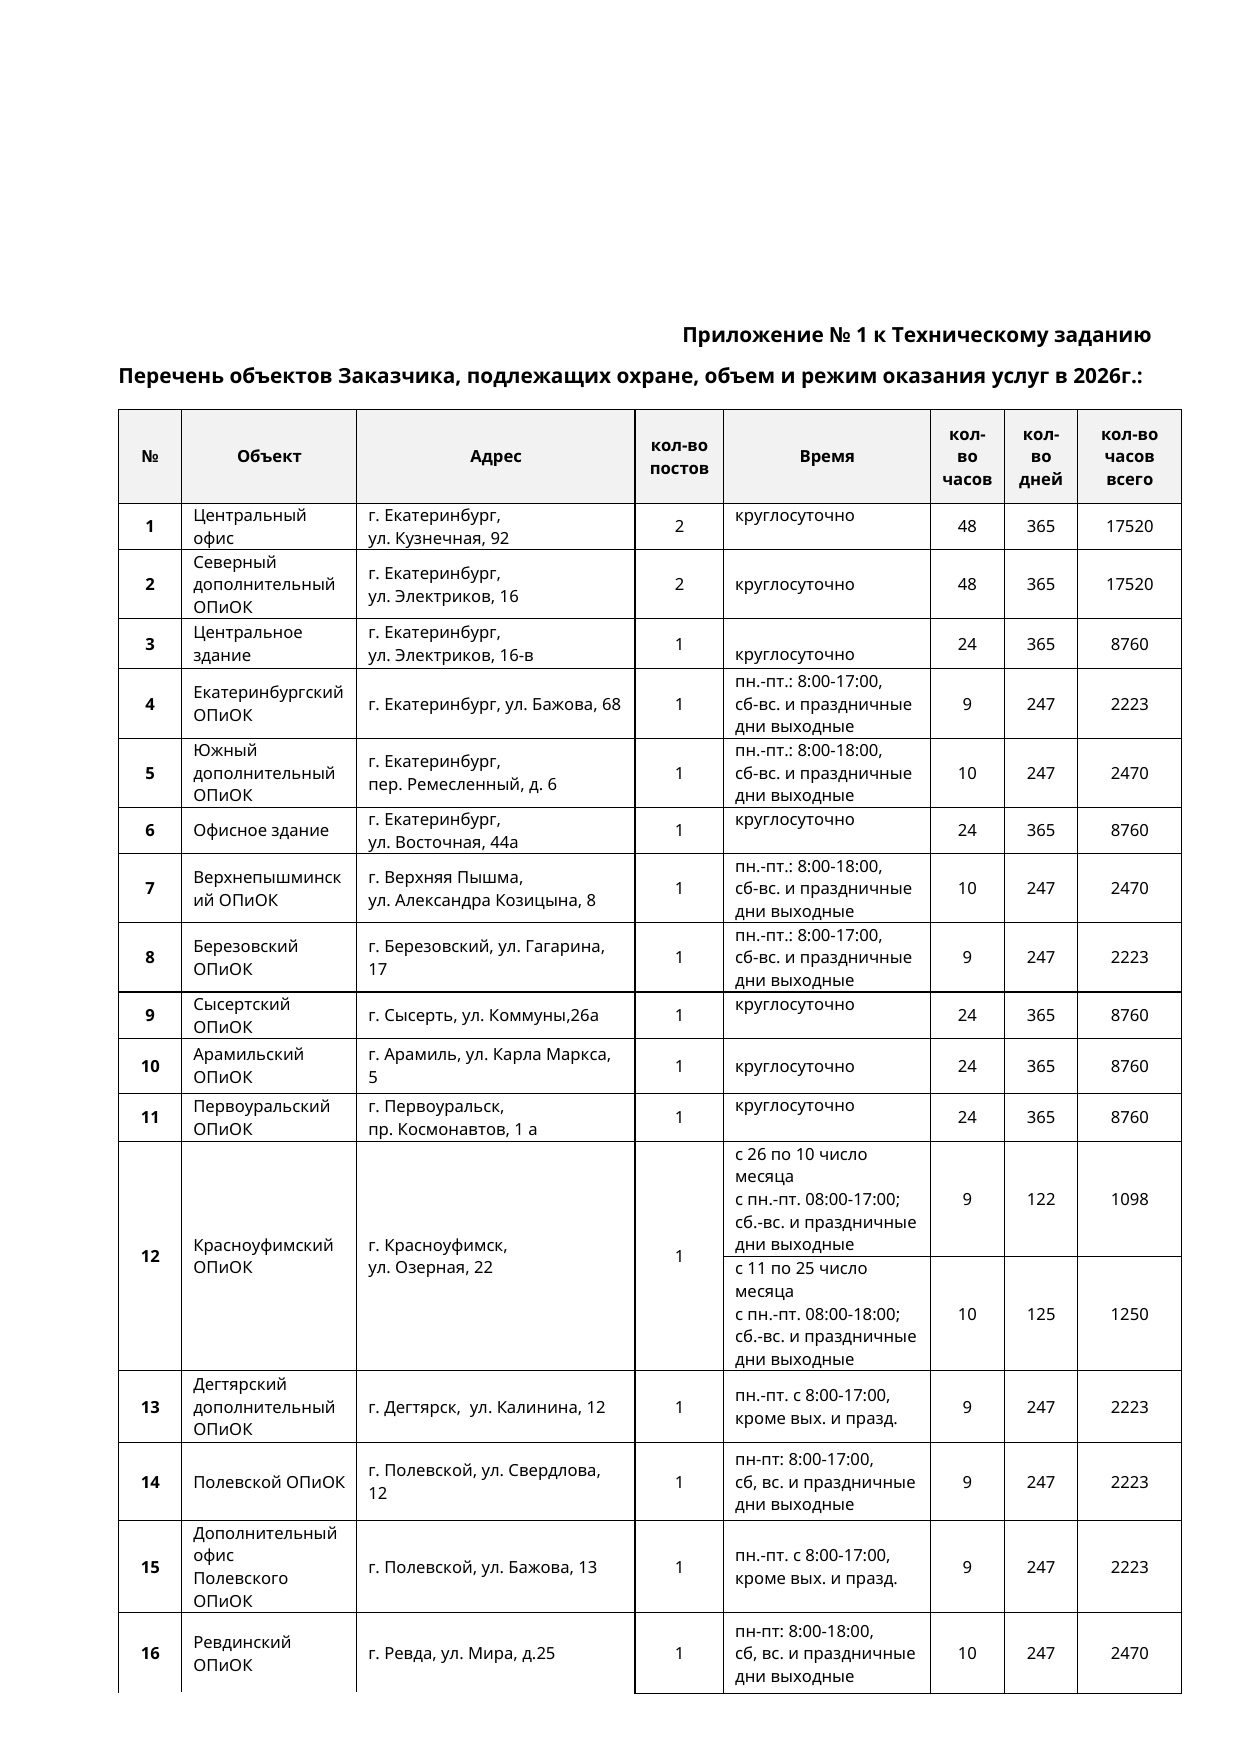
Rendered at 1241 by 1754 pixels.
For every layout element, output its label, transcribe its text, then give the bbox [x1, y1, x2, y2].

table_cell 48 [931, 504, 1004, 549]
table_cell 2470 [1078, 1613, 1181, 1693]
table_cell 247 [1005, 1521, 1077, 1612]
table_cell 8760 [1078, 993, 1181, 1038]
table_cell 9 [119, 993, 181, 1038]
table_cell 247 [1005, 1371, 1077, 1442]
table_cell 1 [119, 504, 181, 549]
table_cell 8760 [1078, 1039, 1181, 1093]
table_cell 1 [636, 923, 723, 991]
table_cell 365 [1005, 808, 1077, 853]
table_cell 13 [119, 1371, 181, 1442]
table_cell 247 [1005, 1443, 1077, 1520]
table_cell 9 [931, 1443, 1004, 1520]
table_cell г. Екатеринбург, ул. Электриков, 16-в [357, 619, 634, 668]
table_cell 7 [119, 854, 181, 922]
table_cell пн.-пт. с 8:00-17:00, кроме вых. и празд. [724, 1371, 930, 1442]
table_cell 2 [119, 550, 181, 618]
table_cell 17520 [1078, 550, 1181, 618]
table_cell Березовский ОПиОК [182, 923, 356, 991]
table_cell 16 [119, 1613, 182, 1693]
table_cell 1 [636, 808, 723, 853]
table_cell 365 [1005, 1094, 1077, 1141]
table_cell Центральный офис [182, 504, 356, 549]
table_cell 24 [931, 1094, 1004, 1141]
table_cell 1 [636, 739, 723, 807]
table_cell Центральное здание [182, 619, 356, 668]
table_cell Южный дополнительный ОПиОК [182, 739, 356, 807]
table_cell 2470 [1078, 854, 1181, 922]
table_cell пн-пт: 8:00-18:00, сб, вс. и праздничные дни выходные [724, 1613, 930, 1693]
table_header кол-во часов [931, 410, 1004, 503]
table_cell 2223 [1078, 923, 1181, 991]
table_cell круглосуточно [724, 619, 930, 668]
table_cell 365 [1005, 504, 1077, 549]
table_cell Дегтярский дополнительный ОПиОК [182, 1371, 356, 1442]
table_cell 122 [1005, 1142, 1077, 1256]
table_cell 6 [119, 808, 181, 853]
table_cell 1 [636, 1039, 723, 1093]
table_cell г. Сысерть, ул. Коммуны,26а [357, 993, 634, 1038]
table_cell Верхнепышминский ОПиОК [182, 854, 356, 922]
table_cell Сысертский ОПиОК [182, 993, 356, 1038]
table_cell г. Екатеринбург, ул. Бажова, 68 [357, 669, 634, 737]
table_cell 2223 [1078, 1443, 1181, 1520]
table_cell г. Екатеринбург, ул. Электриков, 16 [357, 550, 634, 618]
table_cell 2223 [1078, 669, 1181, 737]
table_cell круглосуточно [724, 993, 930, 1038]
table_cell 10 [931, 1257, 1004, 1370]
table_cell 4 [119, 669, 181, 737]
table_header Объект [182, 410, 356, 503]
table_cell 9 [931, 1371, 1004, 1442]
table_cell круглосуточно [724, 1094, 930, 1141]
table_cell 125 [1005, 1257, 1077, 1370]
table_cell 24 [931, 619, 1004, 668]
table_cell 10 [931, 1613, 1004, 1693]
table_cell г. Полевской, ул. Бажова, 13 [357, 1521, 634, 1612]
table_cell 2 [636, 504, 723, 549]
table_cell г. Первоуральск, пр. Космонавтов, 1 а [357, 1094, 634, 1141]
table_cell Северный дополнительный ОПиОК [182, 550, 356, 618]
table_cell 1 [636, 1371, 723, 1442]
table_cell 9 [931, 923, 1004, 991]
table_cell 2223 [1078, 1521, 1181, 1612]
table_cell 1 [636, 854, 723, 922]
table_cell 1250 [1078, 1257, 1181, 1370]
table_cell 10 [119, 1039, 181, 1093]
table_cell 9 [931, 1521, 1004, 1612]
table_cell с 26 по 10 число месяца с пн.-пт. 08:00-17:00; сб.-вс. и праздничные дни выходные [724, 1142, 930, 1256]
table_cell 8760 [1078, 619, 1181, 668]
table_cell пн-пт: 8:00-17:00, сб, вс. и праздничные дни выходные [724, 1443, 930, 1520]
table_cell 365 [1005, 993, 1077, 1038]
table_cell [724, 1521, 930, 1612]
table_cell 8760 [1078, 808, 1181, 853]
table_cell пн.-пт.: 8:00-17:00, сб-вс. и праздничные дни выходные [724, 669, 930, 737]
table_cell Екатеринбургский ОПиОК [182, 669, 356, 737]
table_header № [119, 410, 181, 503]
table_cell г. Верхняя Пышма, ул. Александра Козицына, 8 [357, 854, 634, 922]
table_cell г. Арамиль, ул. Карла Маркса, 5 [357, 1039, 634, 1093]
table_cell круглосуточно [724, 1039, 930, 1093]
table_cell 1 [636, 1613, 723, 1693]
table_cell г. Ревда, ул. Мира, д.25 [357, 1613, 634, 1693]
table_cell 365 [1005, 619, 1077, 668]
table_cell Арамильский ОПиОК [182, 1039, 356, 1093]
table_cell 247 [1005, 739, 1077, 807]
table_cell г. Березовский, ул. Гагарина, 17 [357, 923, 634, 991]
table_cell Офисное здание [182, 808, 356, 853]
table_cell г. Екатеринбург, пер. Ремесленный, д. 6 [357, 739, 634, 807]
text Приложение № 1 к Техническому заданию [148, 326, 1152, 346]
table_cell 17520 [1078, 504, 1181, 549]
table_cell с 11 по 25 число месяца с пн.-пт. 08:00-18:00; сб.-вс. и праздничные дни выходные [724, 1257, 930, 1370]
table_cell 1 [636, 1443, 723, 1520]
table_cell Красноуфимский ОПиОК [182, 1142, 356, 1370]
table_header Время [724, 410, 930, 503]
table_cell 10 [931, 854, 1004, 922]
table_cell 14 [119, 1443, 181, 1520]
table_cell г. Полевской, ул. Свердлова, 12 [357, 1443, 634, 1520]
table_cell пн.-пт.: 8:00-18:00, сб-вс. и праздничные дни выходные [724, 854, 930, 922]
table_cell 1 [636, 669, 723, 737]
table_cell 24 [931, 1039, 1004, 1093]
table_cell г. Дегтярск, ул. Калинина, 12 [357, 1371, 634, 1442]
table_cell 1 [636, 993, 723, 1038]
table_cell 10 [931, 739, 1004, 807]
table_cell 8 [119, 923, 181, 991]
table_cell 247 [1005, 669, 1077, 737]
table_cell круглосуточно [724, 550, 930, 618]
table_cell Первоуральский ОПиОК [182, 1094, 356, 1141]
table_cell 2223 [1078, 1371, 1181, 1442]
table_cell 247 [1005, 854, 1077, 922]
table_cell круглосуточно [724, 504, 930, 549]
table_header кол-во дней [1005, 410, 1077, 503]
table_cell 12 [119, 1142, 181, 1370]
table_cell Ревдинский ОПиОК [182, 1613, 357, 1693]
table_cell 1 [636, 1094, 723, 1141]
table_cell 1 [636, 619, 723, 668]
table_cell пн.-пт.: 8:00-17:00, сб-вс. и праздничные дни выходные [724, 923, 930, 991]
table_cell Полевской ОПиОК [182, 1443, 356, 1520]
text Перечень объектов Заказчика, подлежащих охране, объем и режим оказания услуг в 2026г.: [118, 367, 1152, 388]
table_cell 1 [636, 1142, 723, 1370]
table_cell пн.-пт.: 8:00-18:00, сб-вс. и праздничные дни выходные [724, 739, 930, 807]
table_cell 11 [119, 1094, 181, 1141]
table_header Адрес [357, 410, 634, 503]
table_cell 247 [1005, 923, 1077, 991]
table_cell 3 [119, 619, 181, 668]
table_cell 2470 [1078, 739, 1181, 807]
table_header кол-во часов всего [1078, 410, 1181, 503]
table_cell г. Екатеринбург, ул. Восточная, 44а [357, 808, 634, 853]
table_cell 24 [931, 993, 1004, 1038]
table_cell Дополнительный офис Полевского ОПиОК [182, 1521, 356, 1612]
table_cell 247 [1005, 1613, 1077, 1693]
table_cell г. Красноуфимск, ул. Озерная, 22 [357, 1142, 634, 1370]
table_cell 9 [931, 1142, 1004, 1256]
table_cell 1 [636, 1521, 723, 1612]
table_cell 9 [931, 669, 1004, 737]
table_cell 365 [1005, 550, 1077, 618]
table_cell 365 [1005, 1039, 1077, 1093]
table_cell г. Екатеринбург, ул. Кузнечная, 92 [357, 504, 634, 549]
table_cell круглосуточно [724, 808, 930, 853]
table_cell 8760 [1078, 1094, 1181, 1141]
table_header кол-во постов [636, 410, 723, 503]
table_cell 1098 [1078, 1142, 1181, 1256]
table_cell 5 [119, 739, 181, 807]
table_cell 15 [119, 1521, 181, 1612]
table_cell 24 [931, 808, 1004, 853]
table_cell 2 [636, 550, 723, 618]
table_cell 48 [931, 550, 1004, 618]
